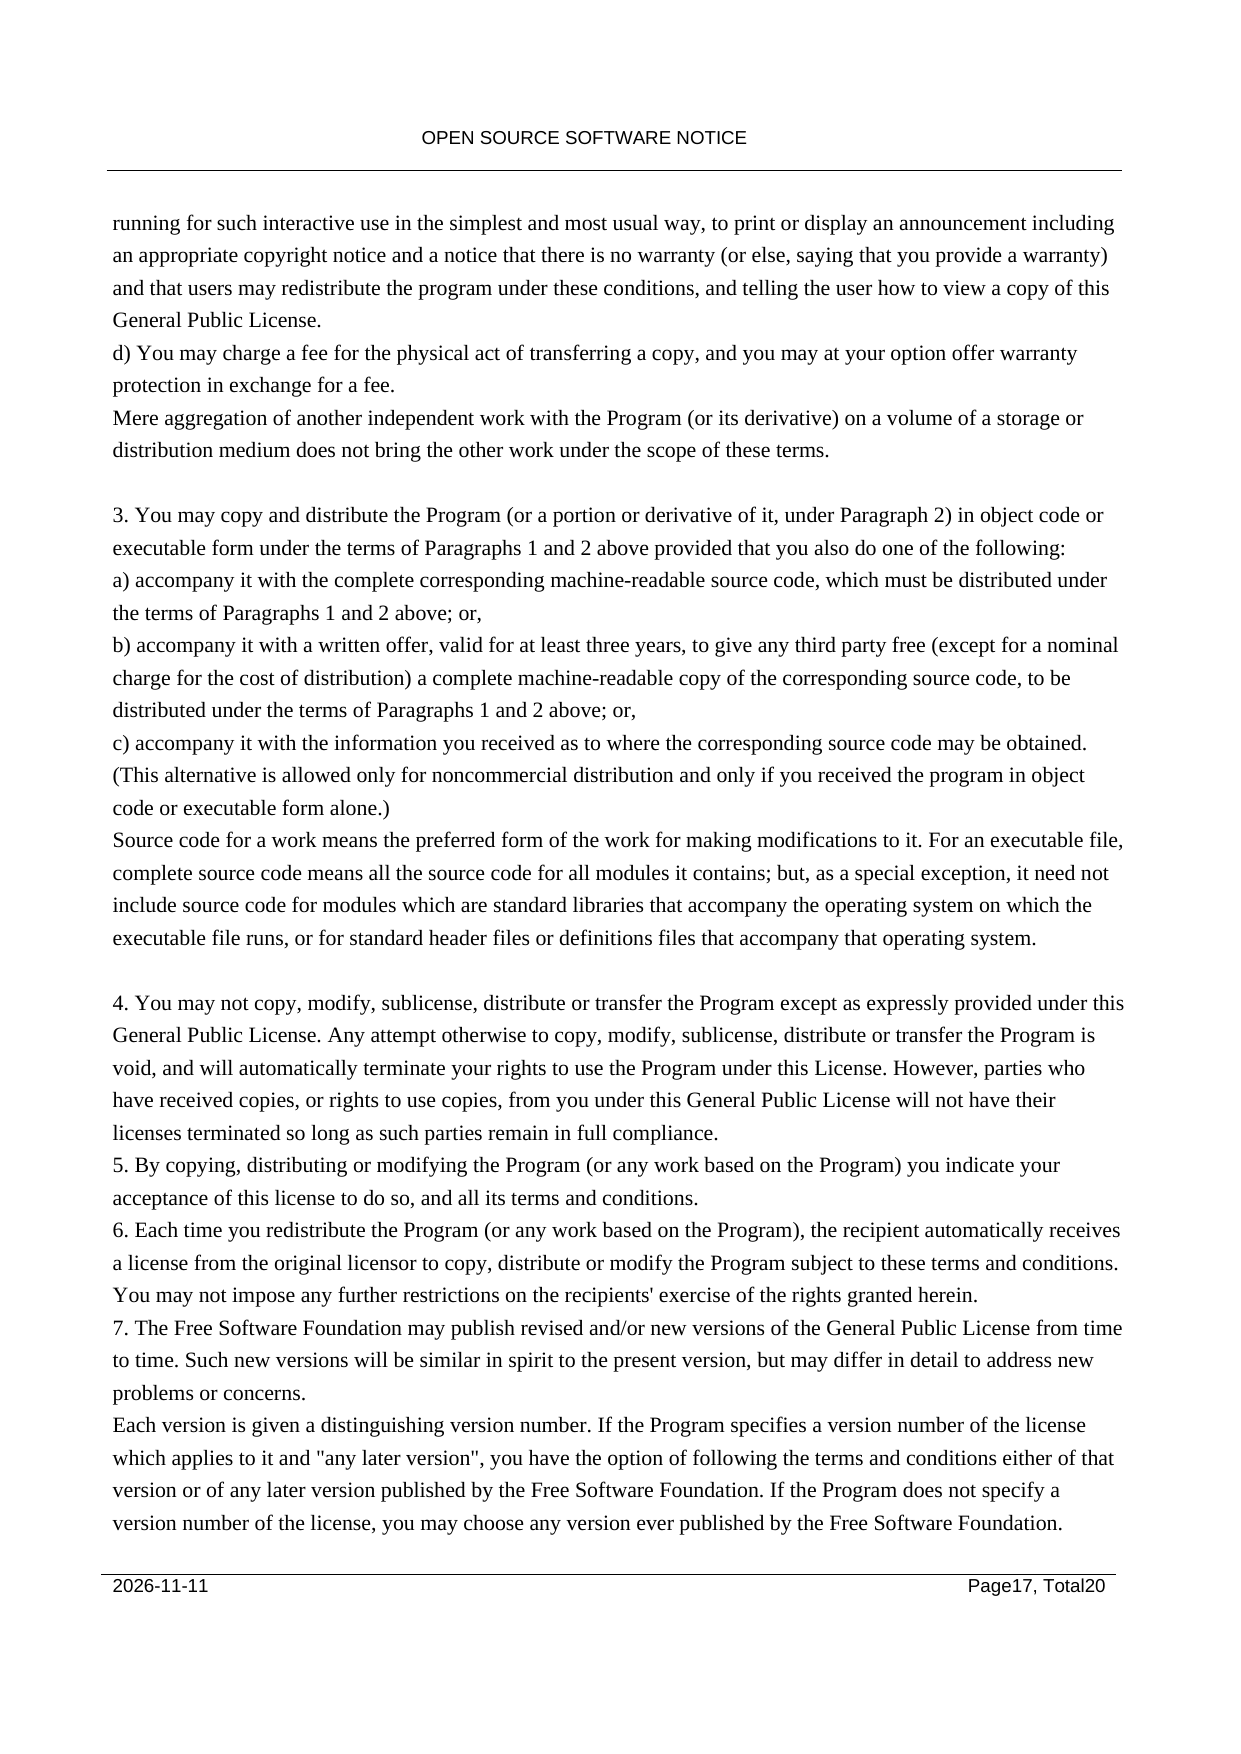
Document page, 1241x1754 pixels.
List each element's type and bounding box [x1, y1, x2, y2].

text [112, 206, 1128, 1539]
